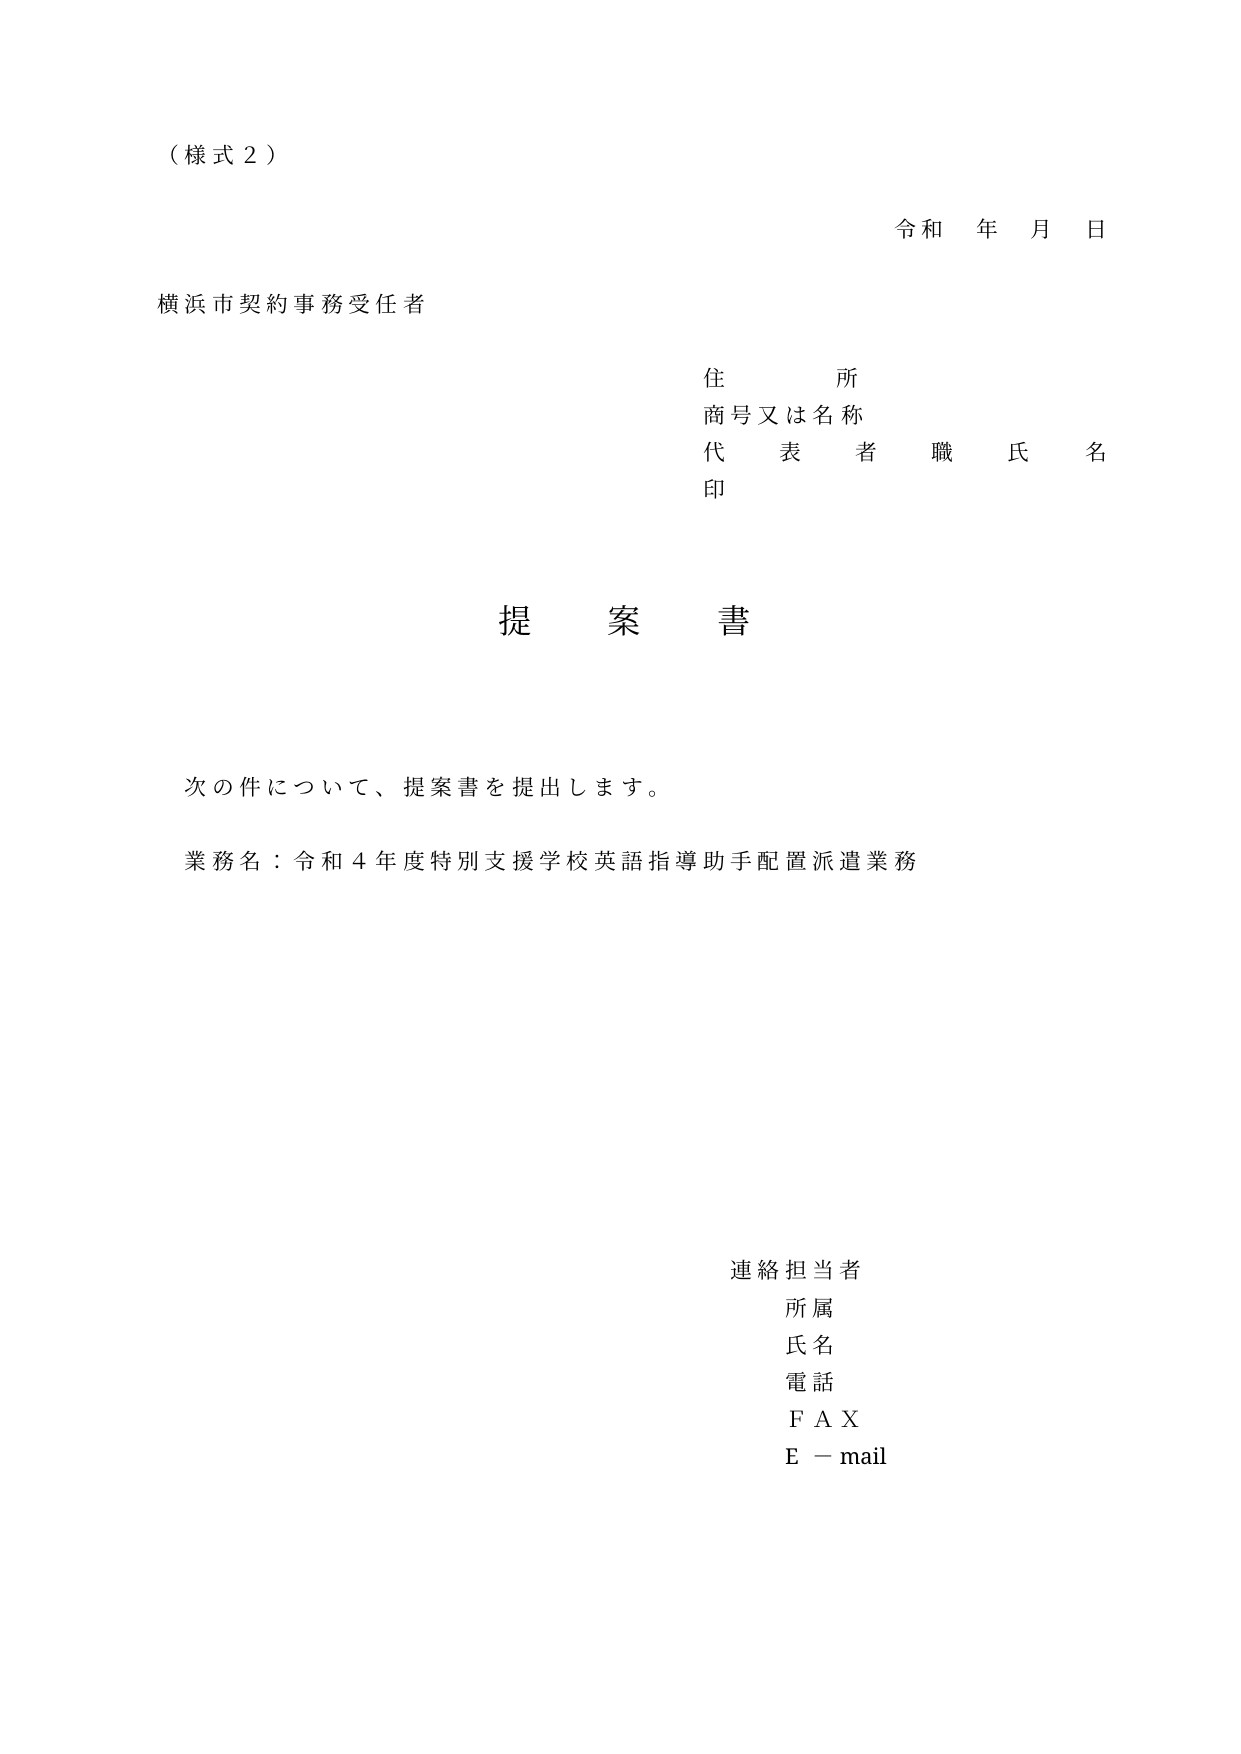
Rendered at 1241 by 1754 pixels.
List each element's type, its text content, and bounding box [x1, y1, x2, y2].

text 連絡担当者 [157, 1251, 1112, 1288]
text 令和 年 月 日 [157, 209, 1112, 247]
text （様式２） [157, 135, 1112, 172]
text 電話 [157, 1362, 1112, 1399]
text 住所 [688, 358, 1112, 396]
text E－mail [157, 1437, 1112, 1474]
text 所属 [157, 1288, 1112, 1325]
text 商号又は名称 [688, 396, 1112, 433]
text 氏名 [157, 1325, 1112, 1362]
text 業務名：令和４年度特別支援学校英語指導助手配置派遣業務 [157, 842, 1112, 879]
text 次の件について、提案書を提出します。 [157, 767, 1112, 804]
text 横浜市契約事務受任者 [157, 284, 1112, 321]
text ＦＡＸ [157, 1399, 1112, 1437]
text 提 案 書 [157, 581, 1112, 656]
text 代表者職氏名 印 [688, 433, 1112, 507]
